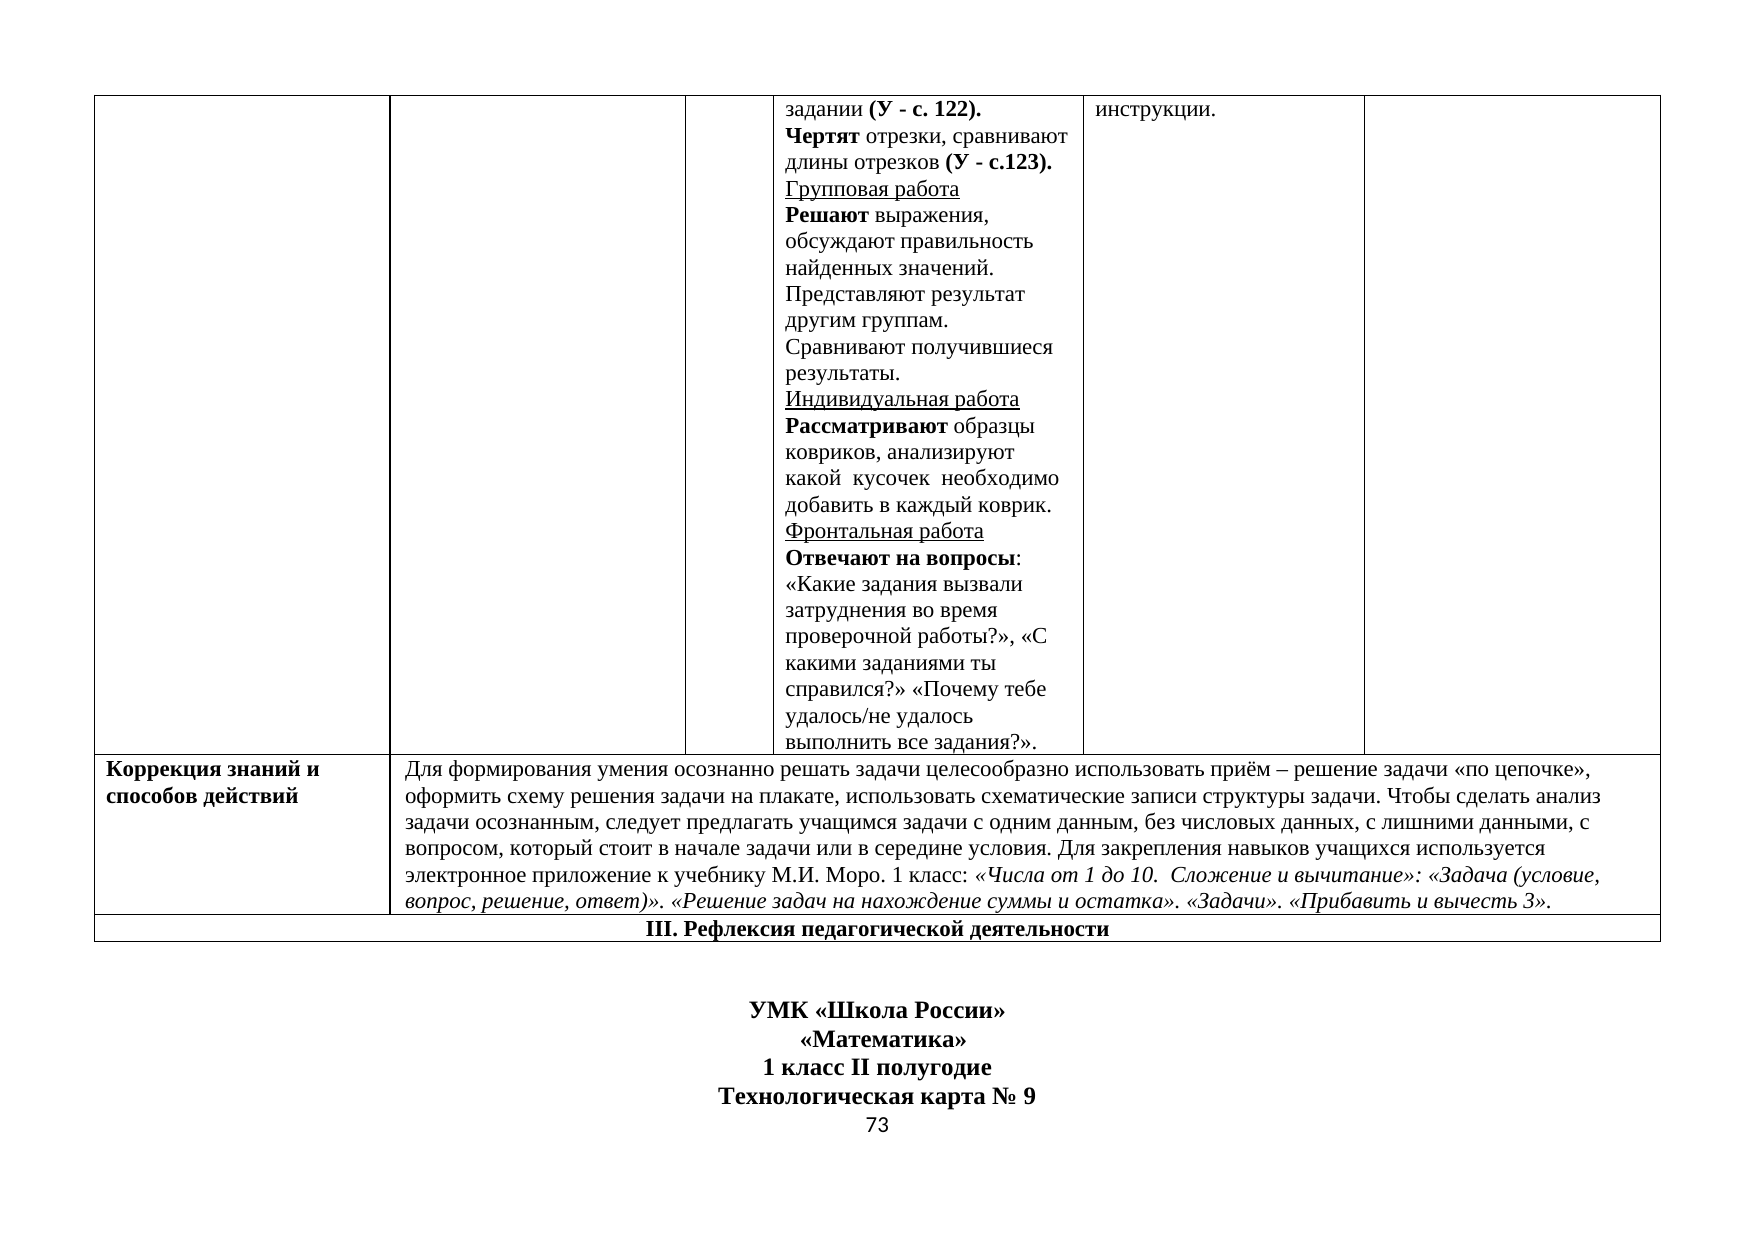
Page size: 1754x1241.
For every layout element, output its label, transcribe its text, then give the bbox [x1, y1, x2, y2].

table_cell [1084, 96, 1364, 754]
text Технологическая карта № 9 [94, 1081, 1659, 1110]
table_cell III. Рефлексия педагогической деятельности [95, 915, 1660, 941]
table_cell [1365, 96, 1660, 754]
table_cell Коррекция знаний и способов действий [95, 755, 389, 913]
text 1 класс II полугодие [94, 1052, 1659, 1081]
table_cell 1 [686, 96, 773, 754]
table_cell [774, 96, 1083, 754]
text «Математика» [94, 1024, 1659, 1052]
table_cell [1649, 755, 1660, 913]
text УМК «Школа России» [94, 995, 1659, 1024]
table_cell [391, 96, 685, 754]
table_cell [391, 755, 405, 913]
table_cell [95, 96, 389, 754]
